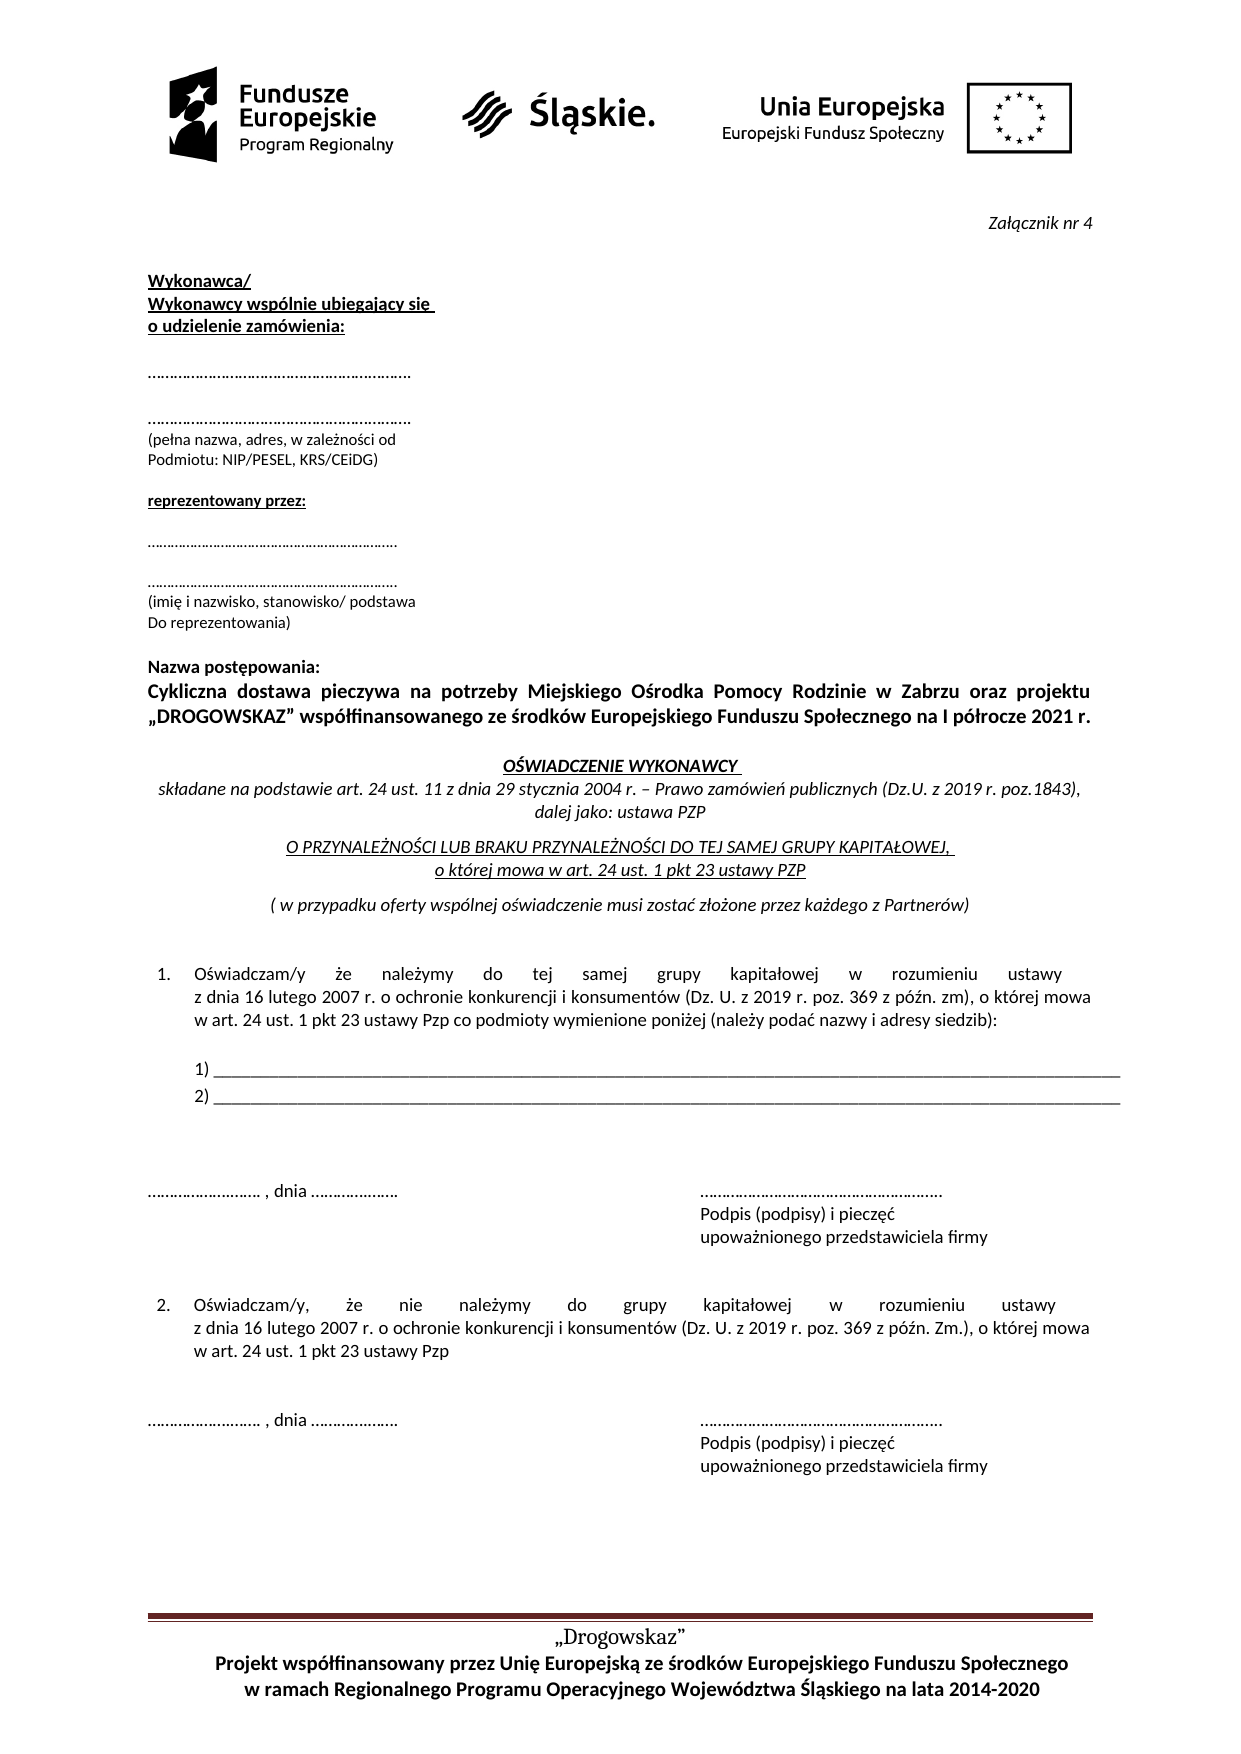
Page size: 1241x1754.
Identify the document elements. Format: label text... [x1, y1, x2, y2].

text OŚWIADCZENIE WYKONAWCY [148, 754, 1093, 777]
text O PRZYNALEŻNOŚCI LUB BRAKU PRZYNALEŻNOŚCI DO TEJ SAMEJ GRUPY KAPITAŁOWEJ, o której mowa w art. 24 ust. 1 pkt 23 ustawy PZP [148, 835, 1093, 881]
text ……………….……. , dnia ………….……. ……………………………………………….. [148, 1179, 1093, 1202]
list Oświadczam/y że należymy do tej samej grupy kapitałowej w rozumieniu ustawy z dnia 16 lutego 2007 r. o ochronie konkurencji i konsumentów (Dz. U. z 2019 r. poz. 369 z późn. zm), o której mowa w art. 24 ust. 1 pkt 23 ustawy Pzp co podmioty wymienione poniżej (należy podać nazwy i adresy siedzib): [157, 962, 1093, 1031]
list Oświadczam/y, że nie należymy do grupy kapitałowej w rozumieniu ustawy z dnia 16 lutego 2007 r. o ochronie konkurencji i konsumentów (Dz. U. z 2019 r. poz. 369 z późn. Zm.), o której mowa w art. 24 ust. 1 pkt 23 ustawy Pzp [156, 1293, 1093, 1362]
text ( w przypadku oferty wspólnej oświadczenie musi zostać złożone przez każdego z Partnerów) [148, 894, 1093, 917]
text Podpis (podpisy) i pieczęć upoważnionego przedstawiciela firmy [700, 1431, 1093, 1477]
text Podmiotu: NIP/PESEL, KRS/CEiDG) [148, 449, 1093, 470]
picture [147, 44, 1094, 184]
text ……………….……. , dnia ………….……. ……………………………………………….. [148, 1408, 1093, 1431]
text Podpis (podpisy) i pieczęć upoważnionego przedstawiciela firmy [700, 1202, 1093, 1248]
text 1) [194, 1057, 1093, 1080]
text ……………………………………………………….. [148, 531, 1093, 551]
text Wykonawcy wspólnie ubiegający się [148, 292, 1093, 315]
text (pełna nazwa, adres, w zależności od [148, 429, 1093, 449]
text reprezentowany przez: [148, 490, 1093, 511]
text ……………………………………………………. [148, 406, 1093, 429]
text 2) [194, 1084, 1093, 1107]
text (imię i nazwisko, stanowisko/ podstawa [148, 592, 1093, 612]
text o udzielenie zamówienia: [148, 315, 1093, 338]
text Nazwa postępowania: [148, 655, 1093, 678]
text ……………………………………………………….. [148, 571, 1093, 592]
text ……………………………………………………. [148, 361, 1093, 383]
text Do reprezentowania) [148, 612, 1093, 632]
text Załącznik nr 4 [148, 212, 1093, 234]
text składane na podstawie art. 24 ust. 11 z dnia 29 stycznia 2004 r. – Prawo zamówień publicznych (Dz.U. z 2019 r. poz.1843), dalej jako: ustawa PZP [148, 777, 1093, 823]
text Wykonawca/ [148, 269, 1093, 292]
text Cykliczna dostawa pieczywa na potrzeby Miejskiego Ośrodka Pomocy Rodzinie w Zabrzu oraz projektu „DROGOWSKAZ” współfinansowanego ze środków Europejskiego Funduszu Społecznego na I półrocze 2021 r. [148, 678, 1093, 729]
